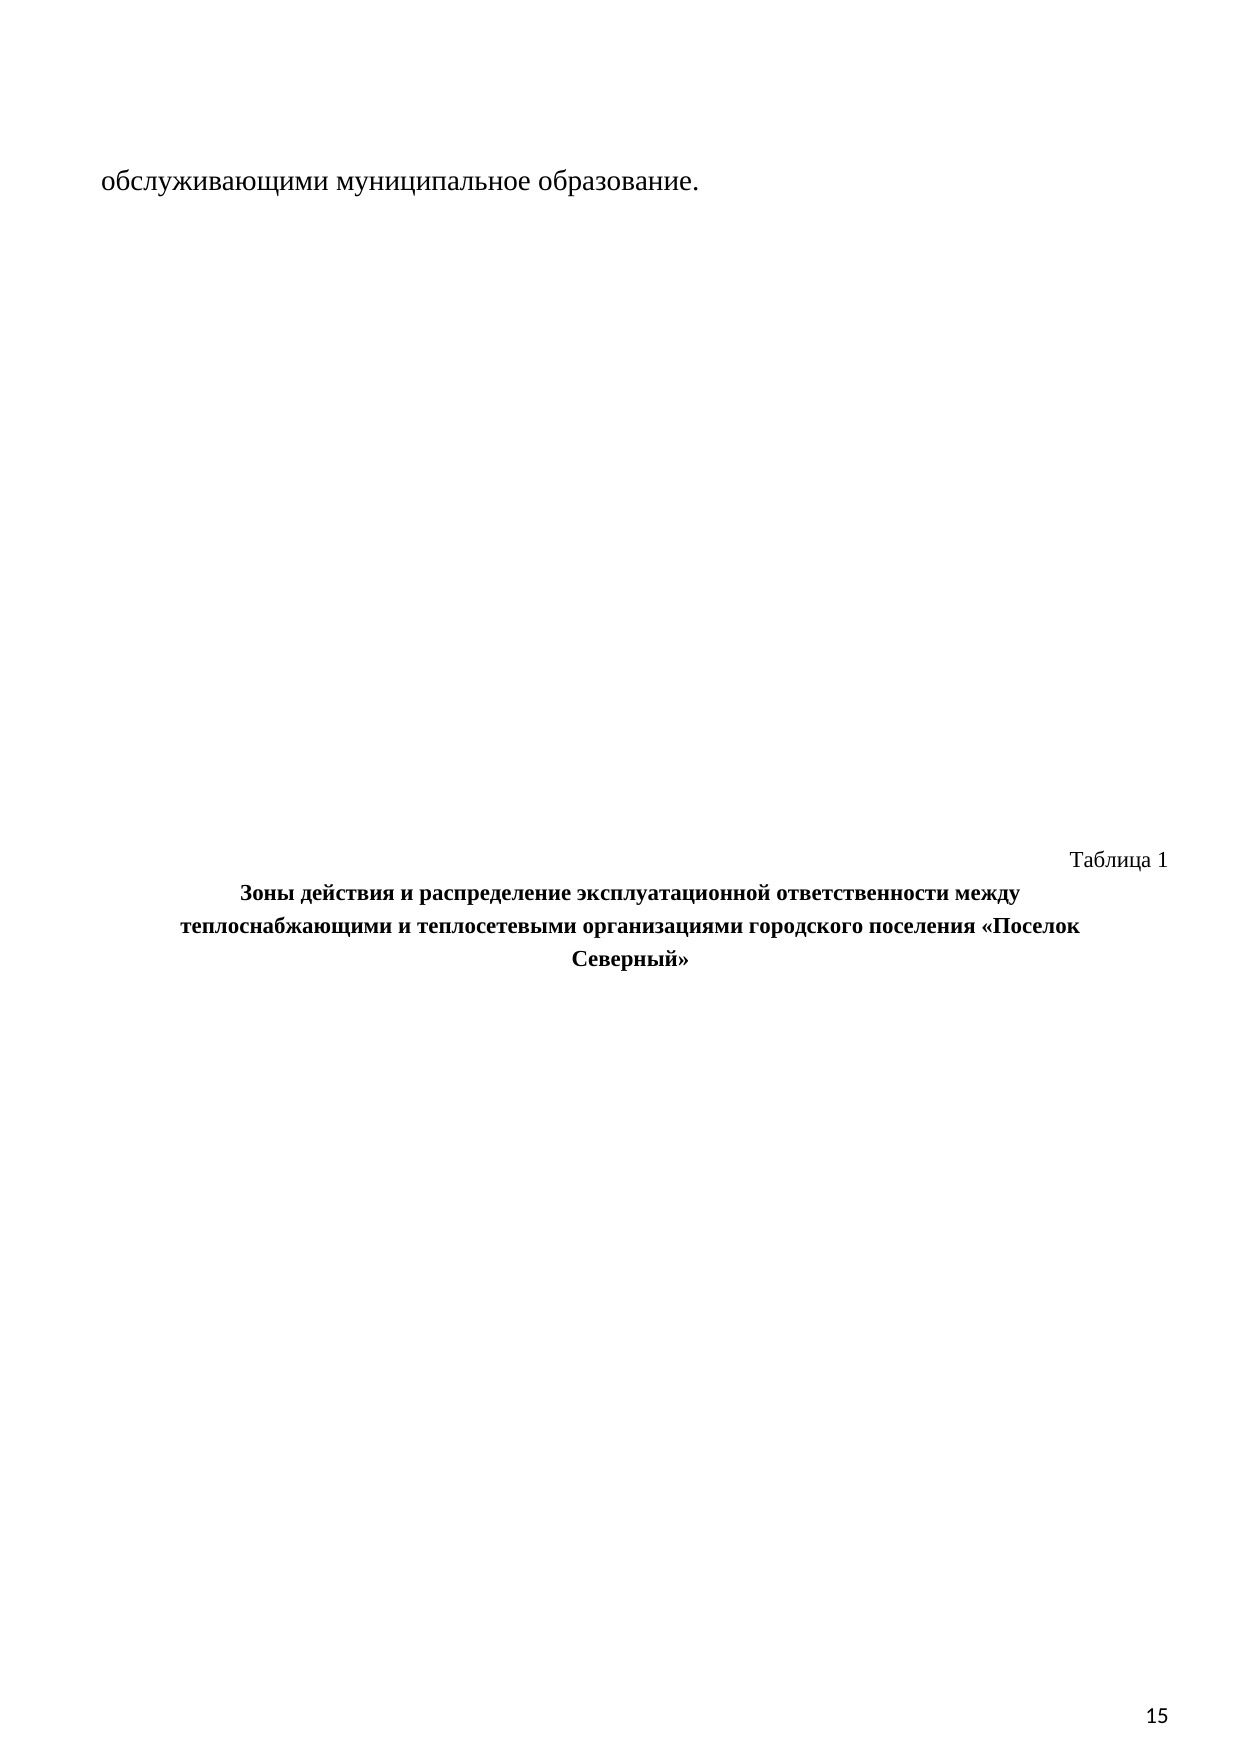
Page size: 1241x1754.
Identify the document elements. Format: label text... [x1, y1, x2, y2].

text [101, 163, 1168, 197]
text Зоны действия и распределение эксплуатационной ответственности между теплоснабжающими и теплосетевыми организациями городского поселения «Поселок [101, 874, 1160, 940]
text Таблица 1 [101, 841, 1168, 874]
text Северный» [101, 940, 1160, 973]
